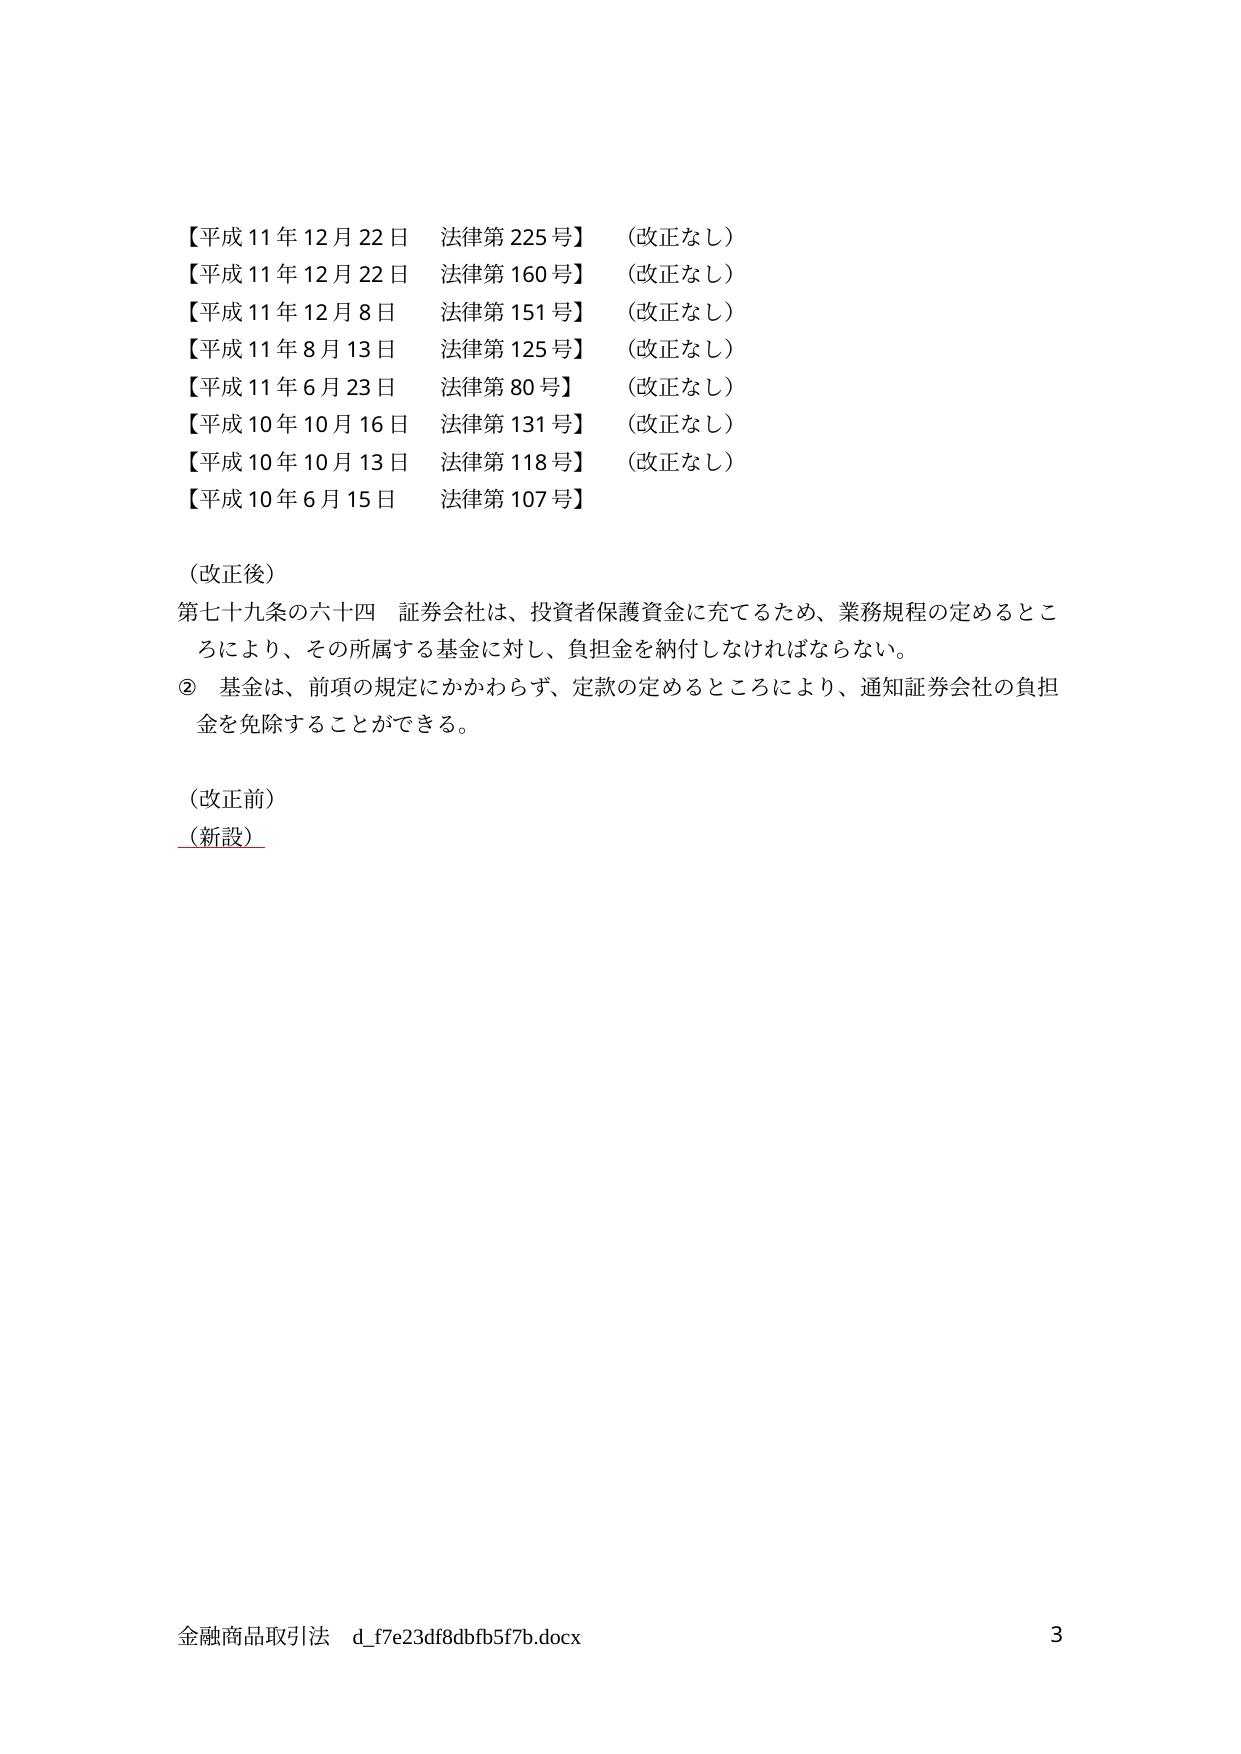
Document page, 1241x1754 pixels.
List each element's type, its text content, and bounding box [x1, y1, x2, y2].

text 【平成10年10月13日 法律第118号】 （改正なし） [177, 442, 1063, 479]
text 【平成11年6月23日 法律第80号】 （改正なし） [177, 367, 1063, 404]
text 【平成11年12月22日 法律第160号】 （改正なし） [177, 254, 1063, 292]
text 第七十九条の六十四 証券会社は、投資者保護資金に充てるため、業務規程の定めるところにより、その所属する基金に対し、負担金を納付しなければならない。 [177, 592, 1063, 667]
text （改正後） [177, 554, 1063, 592]
text ② 基金は、前項の規定にかかわらず、定款の定めるところにより、通知証券会社の負担金を免除することができる。 [177, 667, 1063, 742]
text 【平成11年8月13日 法律第125号】 （改正なし） [177, 329, 1063, 367]
text 【平成11年12月8日 法律第151号】 （改正なし） [177, 292, 1063, 329]
text （新設） [177, 817, 1063, 854]
text 【平成10年6月15日 法律第107号】 [177, 479, 1063, 517]
text 【平成11年12月22日 法律第225号】 （改正なし） [177, 217, 1063, 254]
text 【平成10年10月16日 法律第131号】 （改正なし） [177, 404, 1063, 442]
text （改正前） [177, 779, 1063, 817]
